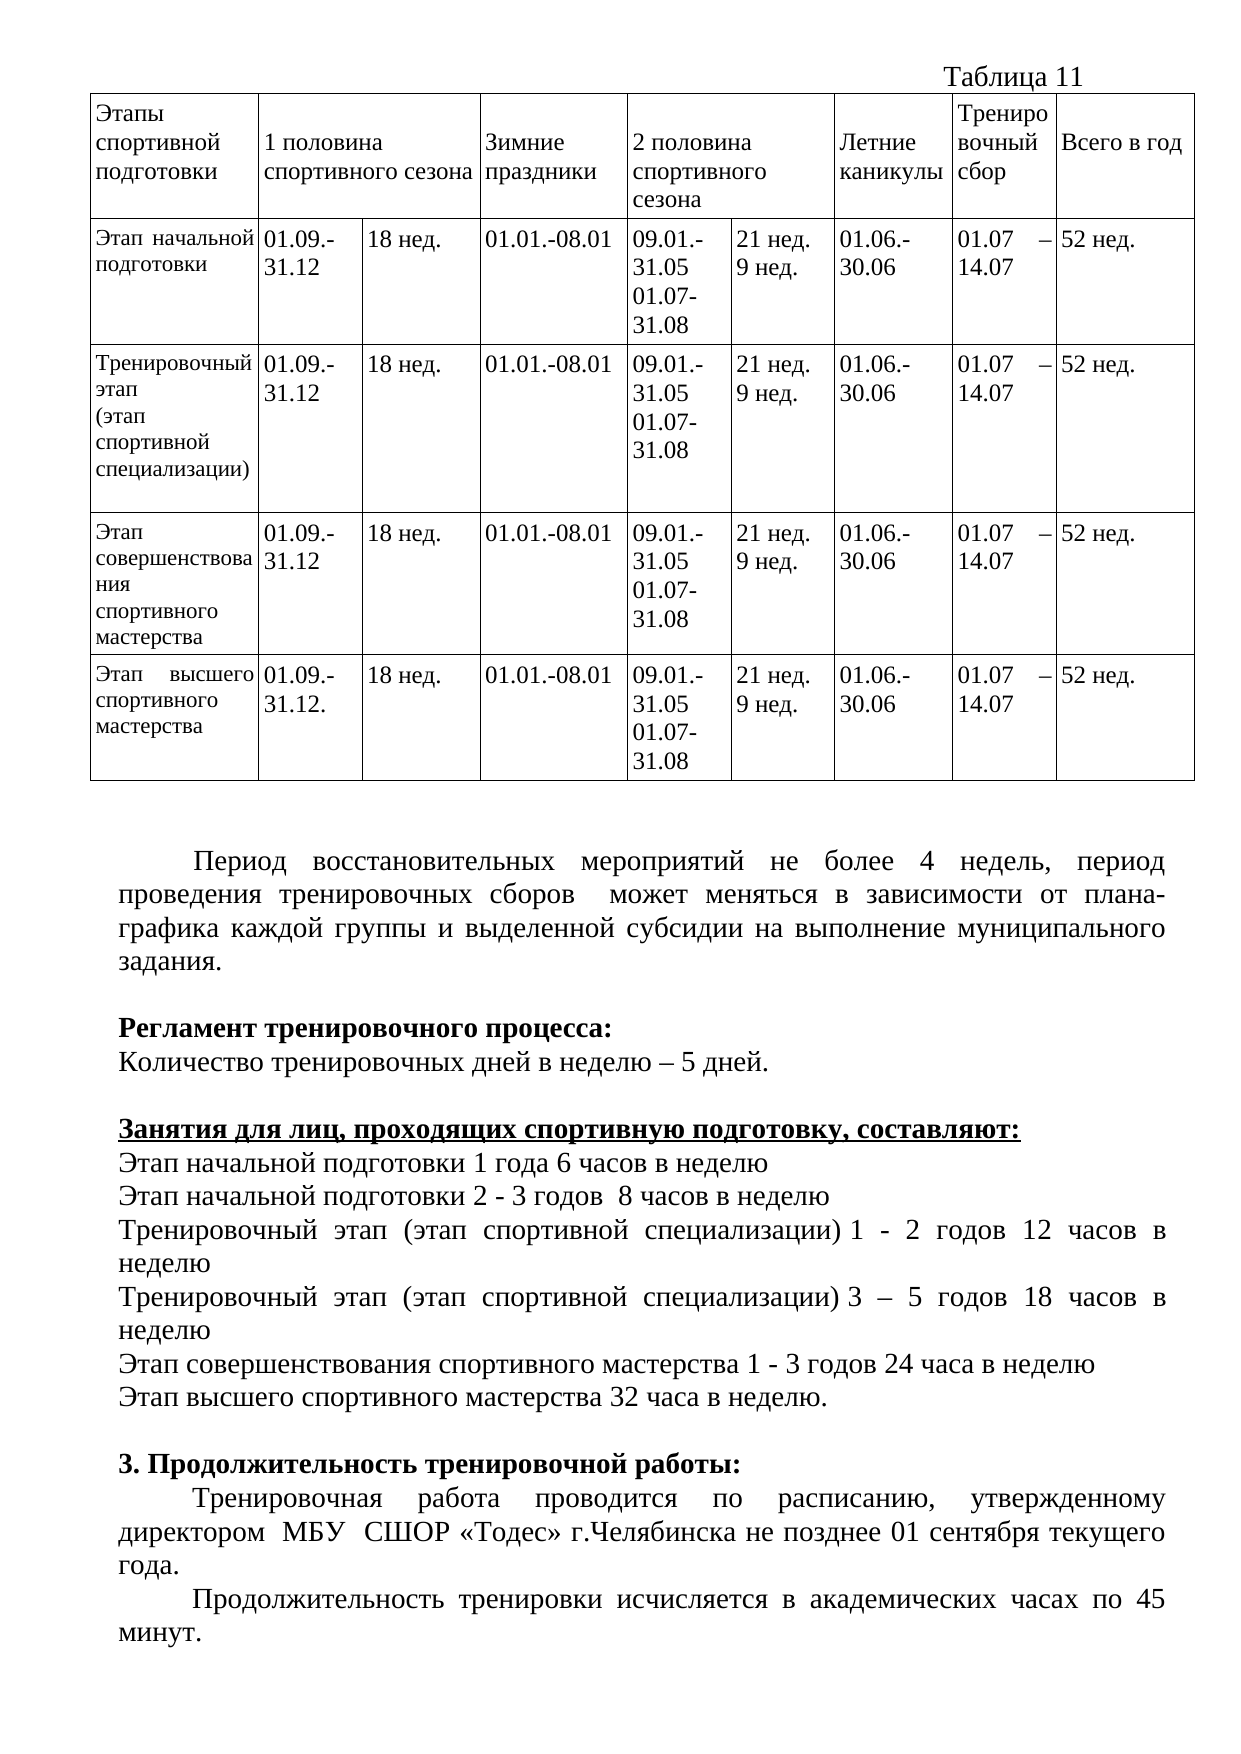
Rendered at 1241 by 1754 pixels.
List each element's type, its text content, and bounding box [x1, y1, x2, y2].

table_cell 18 нед. [363, 219, 480, 343]
table_cell 01.01.-08.01 [481, 345, 627, 512]
table_header 2 половина спортивного сезона [628, 94, 834, 218]
table_cell 01.09.-31.12. [259, 655, 362, 779]
table_cell Тренировочный этап (этап спортивной специализации) [91, 345, 258, 512]
table_cell 52 нед. [1057, 655, 1194, 779]
table_cell Этап совершенствования спортивного мастерства [91, 513, 258, 654]
table_cell 01.06.-30.06 [835, 345, 952, 512]
text Занятия для лиц, проходящих спортивную подготовку, составляют: Этап начальной подготовки 1 года 6 часов в неделю [118, 1111, 1167, 1178]
table_header Летние каникулы [835, 94, 952, 218]
table_cell 01.06.-30.06 [835, 513, 952, 654]
table_cell 01.07 – 14.07 [953, 345, 1056, 512]
text Таблица 11 [868, 59, 1167, 93]
table_cell 01.07 – 14.07 [953, 513, 1056, 654]
text Период восстановительных мероприятий не более 4 недель, период проведения тренировочных сборов может меняться в зависимости от плана-графика каждой группы и выделенной субсидии на выполнение муниципального задания. [118, 843, 1167, 977]
table_cell 01.01.-08.01 [481, 219, 627, 343]
table_cell 18 нед. [363, 513, 480, 654]
table_cell Этап высшего спортивного мастерства [91, 655, 258, 779]
text Регламент тренировочного процесса: [118, 1011, 1167, 1044]
text Этап совершенствования спортивного мастерства 1 - 3 годов 24 часа в неделю [118, 1346, 1167, 1379]
table_cell 21 нед. 9 нед. [732, 219, 834, 343]
table_cell 52 нед. [1057, 513, 1194, 654]
table_cell 01.09.-31.12 [259, 345, 362, 512]
table_cell 52 нед. [1057, 345, 1194, 512]
table_cell 01.06.-30.06 [835, 219, 952, 343]
table_cell 09.01.-31.05 01.07-31.08 [628, 219, 731, 343]
table_cell 01.07 – 14.07 [953, 655, 1056, 779]
text Тренировочный этап (этап спортивной специализации) 1 - 2 годов 12 часов в неделю [118, 1212, 1167, 1279]
table_cell 09.01.-31.05 01.07-31.08 [628, 513, 731, 654]
table_cell 01.01.-08.01 [481, 513, 627, 654]
table_header Зимние праздники [481, 94, 627, 218]
table_header Тренировочный сбор [953, 94, 1056, 218]
table_cell 01.09.-31.12 [259, 219, 362, 343]
table_cell 21 нед. 9 нед. [732, 513, 834, 654]
table_cell 01.01.-08.01 [481, 655, 627, 779]
table_cell 01.06.-30.06 [835, 655, 952, 779]
table_cell 01.07 – 14.07 [953, 219, 1056, 343]
text Количество тренировочных дней в неделю – 5 дней. [118, 1044, 1167, 1078]
text Продолжительность тренировки исчисляется в академических часах по 45 минут. [118, 1581, 1167, 1648]
table_cell 21 нед. 9 нед. [732, 345, 834, 512]
table_cell 52 нед. [1057, 219, 1194, 343]
table_cell 01.09.-31.12 [259, 513, 362, 654]
text Этап высшего спортивного мастерства 32 часа в неделю. [118, 1379, 1167, 1413]
text Этап начальной подготовки 2 - 3 годов 8 часов в неделю [118, 1178, 1167, 1212]
text 3. Продолжительность тренировочной работы: [118, 1447, 1167, 1480]
table_header 1 половина спортивного сезона [259, 94, 480, 218]
table_cell 09.01.-31.05 01.07-31.08 [628, 655, 731, 779]
table_cell 18 нед. [363, 655, 480, 779]
table_cell 09.01.-31.05 01.07-31.08 [628, 345, 731, 512]
table_cell 21 нед. 9 нед. [732, 655, 834, 779]
table_cell Этап начальной подготовки [91, 219, 258, 343]
text Тренировочный этап (этап спортивной специализации) 3 – 5 годов 18 часов в неделю [118, 1279, 1167, 1346]
table_header Всего в год [1057, 94, 1194, 218]
table_header Этапы спортивной подготовки [91, 94, 258, 218]
text Тренировочная работа проводится по расписанию, утвержденному директором МБУ СШОР «Тодес» г.Челябинска не позднее 01 сентября текущего года. [118, 1480, 1167, 1581]
table_cell 18 нед. [363, 345, 480, 512]
